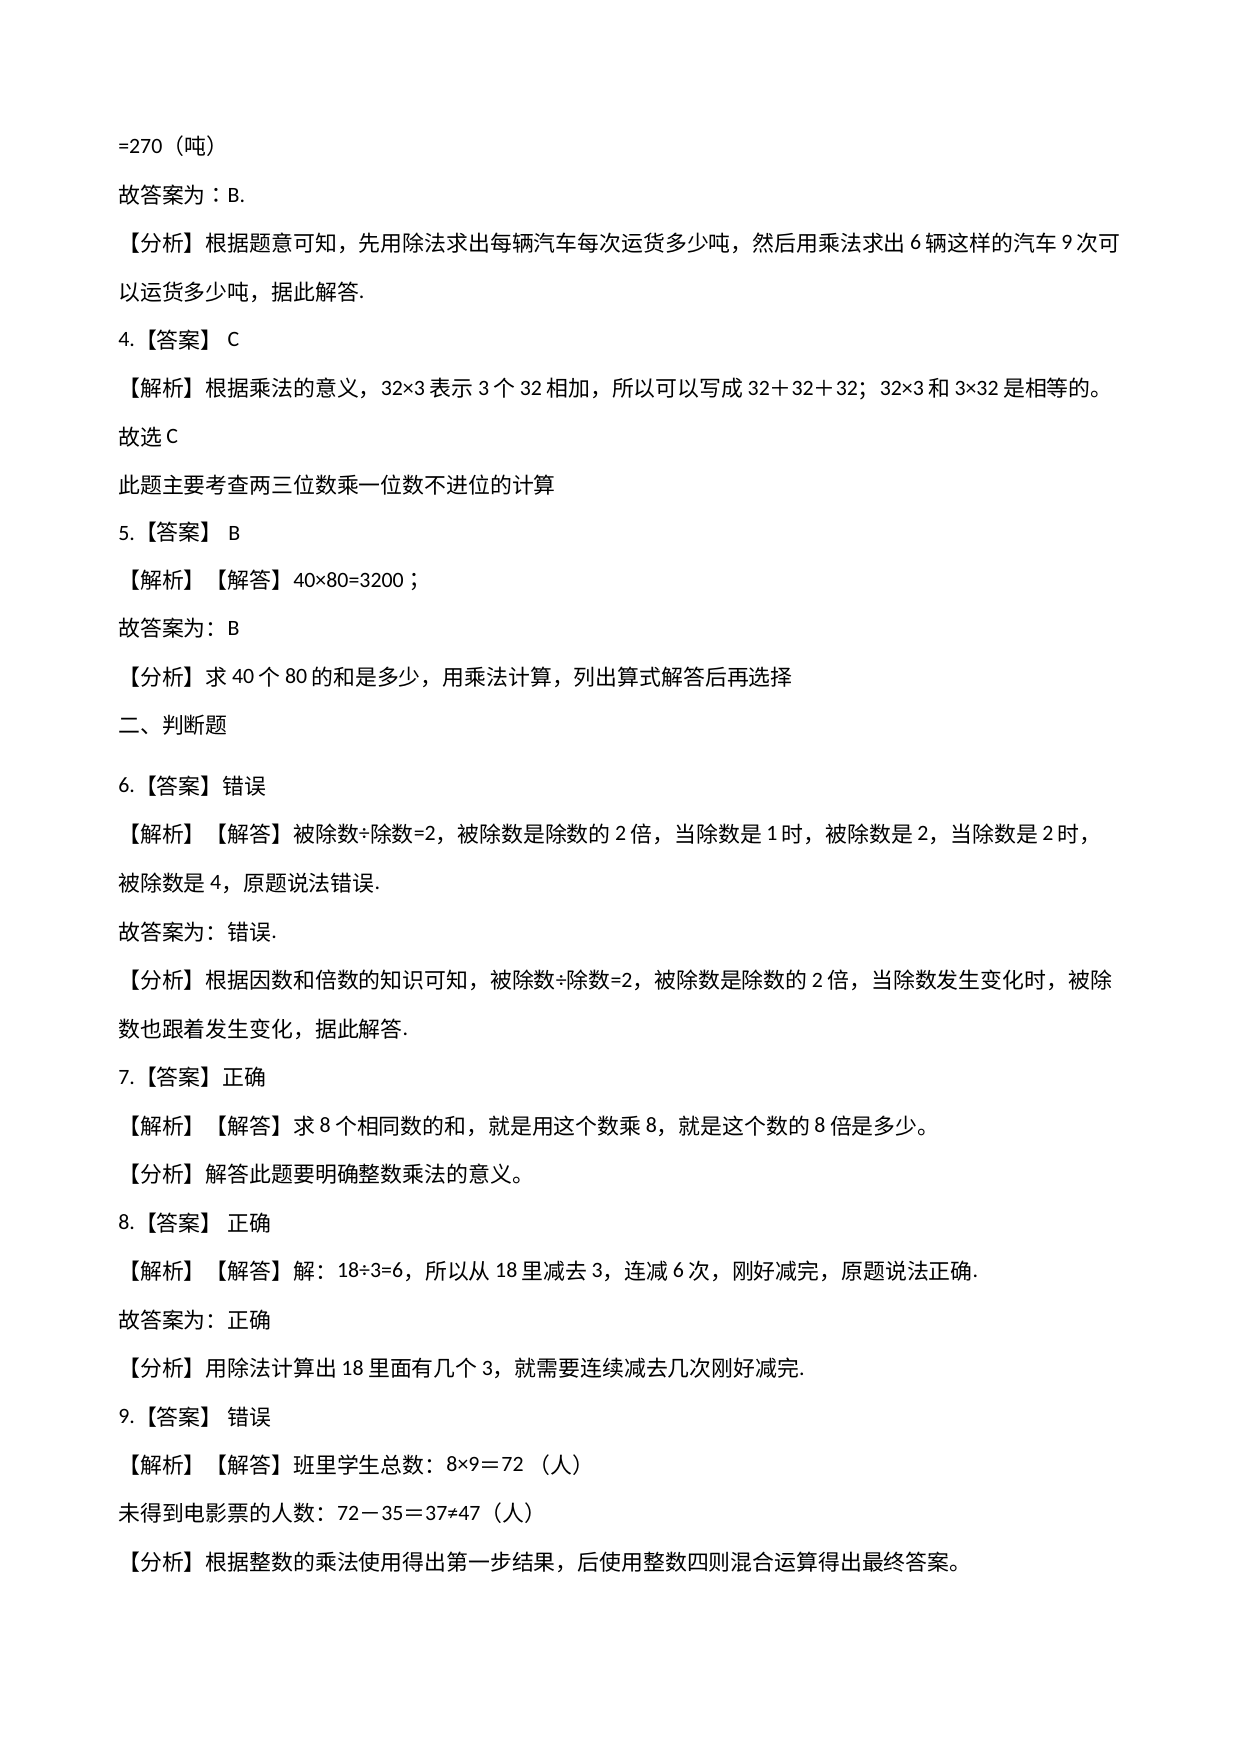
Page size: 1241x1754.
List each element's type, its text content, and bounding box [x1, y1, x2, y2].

text 7.【答案】正确 [118, 1060, 1122, 1092]
text 【分析】根据题意可知，先用除法求出每辆汽车每次运货多少吨，然后用乘法求出6辆这样的汽车9次可以运货多少吨，据此解答. [118, 226, 1122, 307]
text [118, 129, 1122, 211]
text 【解析】【解答】求8个相同数的和，就是用这个数乘8，就是这个数的8倍是多少。 【分析】解答此题要明确整数乘法的意义。 [118, 1108, 1122, 1189]
text 未得到电影票的人数：72－35＝37≠47（人） [118, 1496, 1122, 1528]
text 【分析】根据整数的乘法使用得出第一步结果，后使用整数四则混合运算得出最终答案。 [118, 1544, 1122, 1577]
text 【解析】【解答】解：18÷3=6，所以从18里减去3，连减6次，刚好减完，原题说法正确. 故答案为：正确 [118, 1254, 1122, 1335]
text 二、判断题 [118, 707, 1122, 740]
text 【解析】根据乘法的意义，32×3表示 3个32相加，所以可以写成32＋32＋32；32×3和3×32是相等的。 [118, 371, 1122, 403]
text 5.【答案】 B [118, 516, 1122, 548]
text 4.【答案】 C [118, 323, 1122, 355]
text 故答案为：B [118, 611, 1122, 643]
text 【解析】【解答】40×80=3200； [118, 563, 1122, 596]
text 此题主要考查两三位数乘一位数不进位的计算 [118, 468, 1122, 500]
text 9.【答案】 错误 [118, 1399, 1122, 1432]
text 故选C [118, 419, 1122, 452]
text 【分析】用除法计算出18里面有几个3，就需要连续减去几次刚好减完. [118, 1351, 1122, 1383]
text 【解析】【解答】班里学生总数：8×9＝72 （人） [118, 1447, 1122, 1480]
text 【分析】求40个80的和是多少，用乘法计算，列出算式解答后再选择 [118, 659, 1122, 692]
text 8.【答案】 正确 [118, 1205, 1122, 1238]
text 【解析】【解答】被除数÷除数=2，被除数是除数的2倍，当除数是1时，被除数是2，当除数是2时，被除数是4，原题说法错误. 故答案为：错误. 【分析】根据因数和倍数的知识可知，被除数÷除数=2，被除数是除数的2倍，当除数发生变化时，被除数也跟着发生变化，据此解答. [118, 817, 1122, 1044]
text 6.【答案】错误 [118, 768, 1122, 801]
